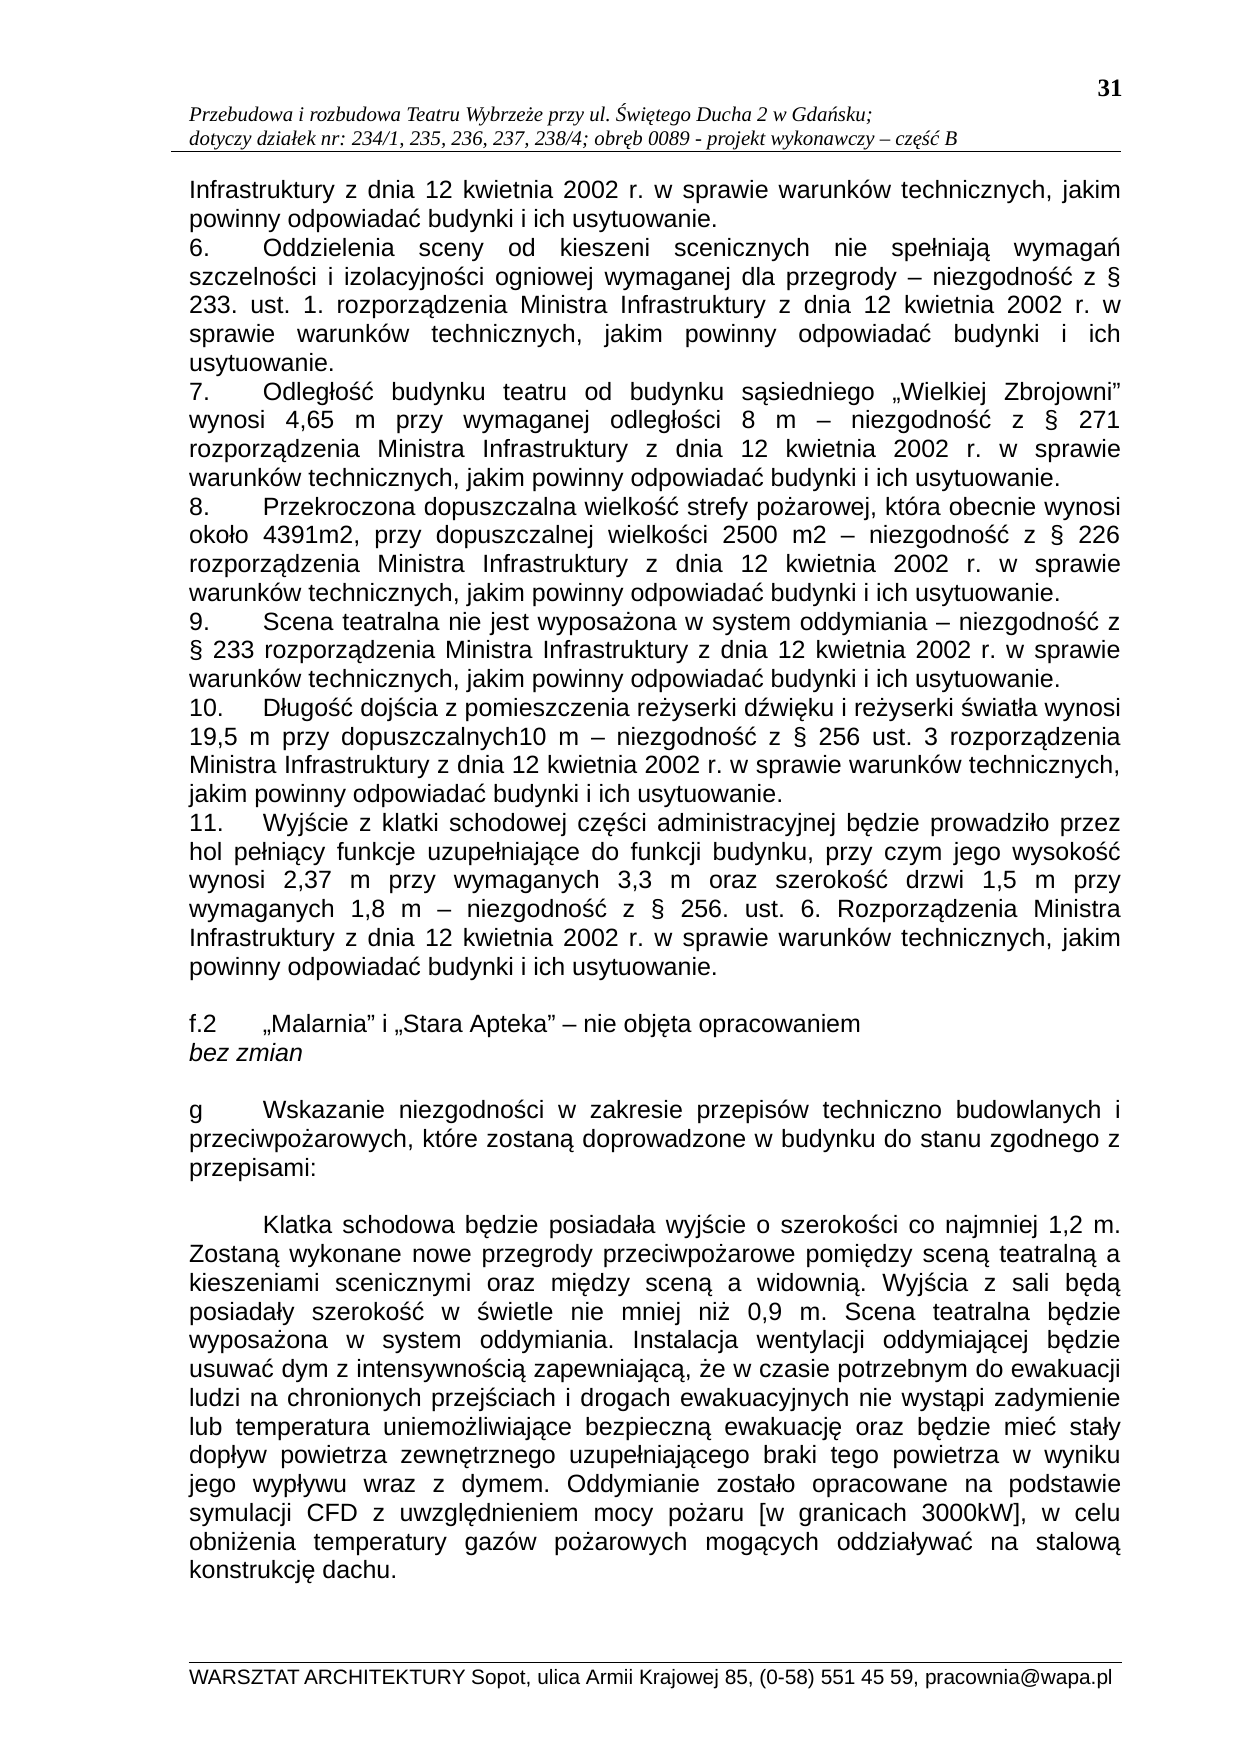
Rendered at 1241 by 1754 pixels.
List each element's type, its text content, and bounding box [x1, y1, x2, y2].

text 9. Scena teatralna nie jest wyposażona w system oddymiania – niezgodność z § 233 rozporządzenia Ministra Infrastruktury z dnia 12 kwietnia 2002 r. w sprawie warunków technicznych, jakim powinny odpowiadać budynki i ich usytuowanie. [189, 607, 1122, 693]
text 8. Przekroczona dopuszczalna wielkość strefy pożarowej, która obecnie wynosi około 4391m2, przy dopuszczalnej wielkości 2500 m2 – niezgodność z § 226 rozporządzenia Ministra Infrastruktury z dnia 12 kwietnia 2002 r. w sprawie warunków technicznych, jakim powinny odpowiadać budynki i ich usytuowanie. [189, 492, 1122, 607]
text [189, 176, 1122, 233]
text 11. Wyjście z klatki schodowej części administracyjnej będzie prowadziło przez hol pełniący funkcje uzupełniające do funkcji budynku, przy czym jego wysokość wynosi 2,37 m przy wymaganych 3,3 m oraz szerokość drzwi 1,5 m przy wymaganych 1,8 m – niezgodność z § 256. ust. 6. Rozporządzenia Ministra Infrastruktury z dnia 12 kwietnia 2002 r. w sprawie warunków technicznych, jakim powinny odpowiadać budynki i ich usytuowanie. [189, 808, 1122, 981]
text 10. Długość dojścia z pomieszczenia reżyserki dźwięku i reżyserki światła wynosi 19,5 m przy dopuszczalnych10 m – niezgodność z § 256 ust. 3 rozporządzenia Ministra Infrastruktury z dnia 12 kwietnia 2002 r. w sprawie warunków technicznych, jakim powinny odpowiadać budynki i ich usytuowanie. [189, 693, 1122, 808]
text 6. Oddzielenia sceny od kieszeni scenicznych nie spełniają wymagań szczelności i izolacyjności ogniowej wymaganej dla przegrody – niezgodność z § 233. ust. 1. rozporządzenia Ministra Infrastruktury z dnia 12 kwietnia 2002 r. w sprawie warunków technicznych, jakim powinny odpowiadać budynki i ich usytuowanie. [189, 233, 1122, 377]
text f.2 „Malarnia” i „Stara Apteka” – nie objęta opracowaniem [189, 1009, 1122, 1038]
text g Wskazanie niezgodności w zakresie przepisów techniczno budowlanych i przeciwpożarowych, które zostaną doprowadzone w budynku do stanu zgodnego z przepisami: [189, 1096, 1122, 1182]
text 7. Odległość budynku teatru od budynku sąsiedniego „Wielkiej Zbrojowni” wynosi 4,65 m przy wymaganej odległości 8 m – niezgodność z § 271 rozporządzenia Ministra Infrastruktury z dnia 12 kwietnia 2002 r. w sprawie warunków technicznych, jakim powinny odpowiadać budynki i ich usytuowanie. [189, 377, 1122, 492]
text Klatka schodowa będzie posiadała wyjście o szerokości co najmniej 1,2 m. Zostaną wykonane nowe przegrody przeciwpożarowe pomiędzy sceną teatralną a kieszeniami scenicznymi oraz między sceną a widownią. Wyjścia z sali będą posiadały szerokość w świetle nie mniej niż 0,9 m. Scena teatralna będzie wyposażona w system oddymiania. Instalacja wentylacji oddymiającej będzie usuwać dym z intensywnością zapewniającą, że w czasie potrzebnym do ewakuacji ludzi na chronionych przejściach i drogach ewakuacyjnych nie wystąpi zadymienie lub temperatura uniemożliwiające bezpieczną ewakuację oraz będzie mieć stały dopływ powietrza zewnętrznego uzupełniającego braki tego powietrza w wyniku jego wypływu wraz z dymem. Oddymianie zostało opracowane na podstawie symulacji CFD z uwzględnieniem mocy pożaru [w granicach 3000kW], w celu obniżenia temperatury gazów pożarowych mogących oddziaływać na stalową konstrukcję dachu. [189, 1211, 1122, 1584]
text bez zmian [189, 1038, 1122, 1067]
